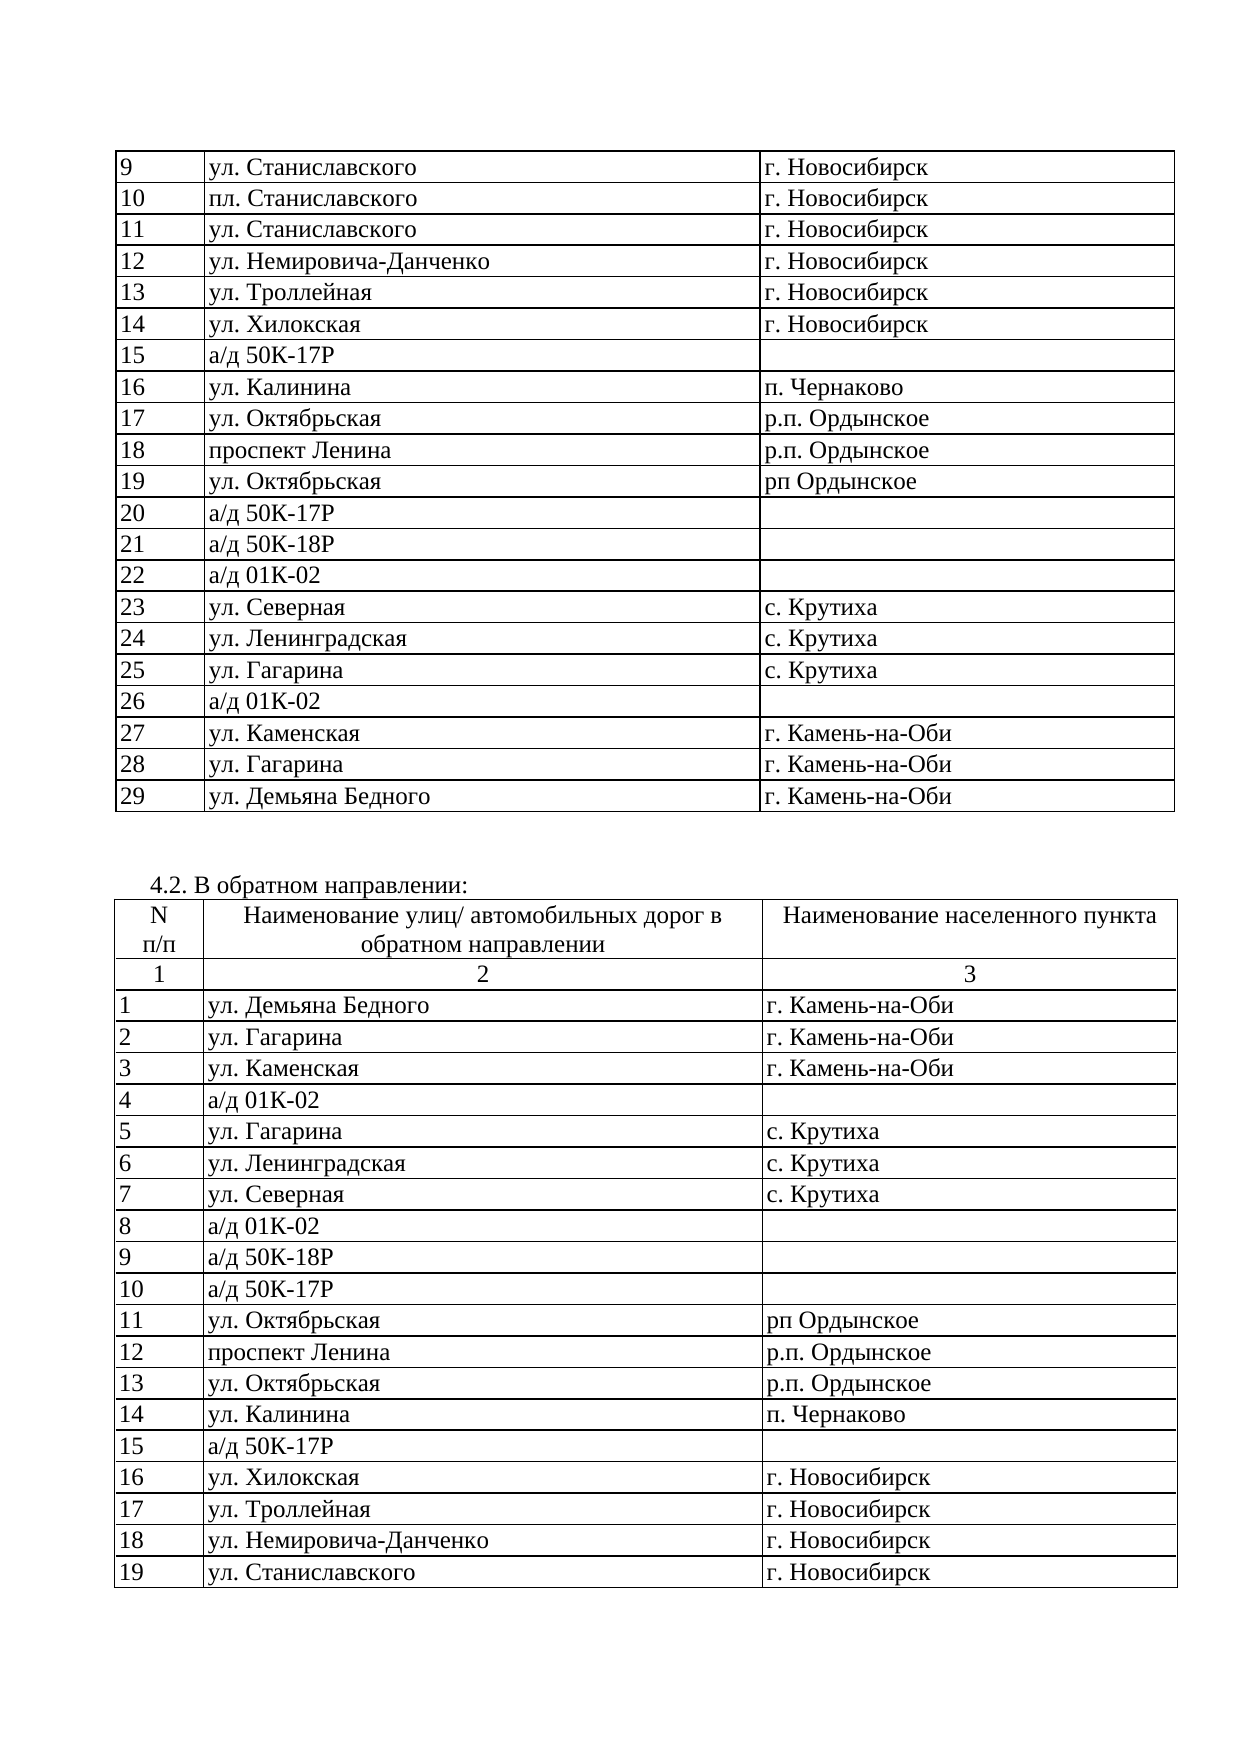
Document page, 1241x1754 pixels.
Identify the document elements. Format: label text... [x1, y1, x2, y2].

table_cell 12 [115, 1336, 203, 1366]
table_cell 19 [115, 1556, 203, 1587]
table_cell ул. Октябрьская [205, 403, 759, 433]
table_cell г. Новосибирск [761, 183, 1174, 213]
table_cell г. Новосибирск [763, 1461, 1177, 1492]
table_cell [763, 1241, 1177, 1272]
table_cell [761, 529, 1174, 559]
table_cell 14 [117, 309, 204, 339]
table_cell 26 [117, 686, 204, 716]
table_cell ул. Станиславского [205, 215, 759, 244]
table_cell с. Крутиха [761, 592, 1174, 622]
table_cell а/д 50К-18Р [204, 1242, 762, 1272]
table_cell а/д 01К-02 [205, 686, 759, 716]
table_cell 13 [115, 1368, 203, 1398]
table_cell а/д 01К-02 [204, 1085, 762, 1115]
table_cell с. Крутиха [763, 1115, 1177, 1146]
table_cell пл. Станиславского [205, 183, 759, 213]
table_cell г. Новосибирск [761, 152, 1174, 181]
table_cell а/д 01К-02 [204, 1211, 762, 1241]
table_cell а/д 50К-17Р [205, 340, 759, 370]
table_cell 8 [115, 1210, 203, 1241]
table_header N п/п [115, 900, 203, 957]
table_cell 18 [115, 1525, 203, 1555]
table_cell ул. Каменская [205, 718, 759, 748]
table_cell 15 [115, 1430, 203, 1461]
table_cell ул. Октябрьская [205, 466, 759, 496]
table_cell г. Камень-на-Оби [761, 718, 1174, 748]
table_cell 20 [117, 498, 204, 527]
table_cell 29 [117, 781, 204, 811]
table_cell 16 [117, 372, 204, 402]
table_cell 9 [115, 1242, 203, 1272]
table_cell проспект Ленина [205, 435, 759, 464]
table_cell с. Крутиха [763, 1178, 1177, 1209]
table_cell [761, 498, 1174, 527]
table_cell г. Камень-на-Оби [763, 1052, 1177, 1083]
table_cell 2 [204, 959, 762, 989]
table_cell ул. Октябрьская [204, 1368, 762, 1398]
table_cell 22 [117, 561, 204, 590]
table_cell а/д 50К-18Р [205, 529, 759, 559]
table_cell 24 [117, 623, 204, 653]
table_cell рп Ордынское [761, 466, 1174, 496]
table_cell ул. Калинина [205, 372, 759, 402]
table_cell а/д 50К-17Р [204, 1431, 762, 1461]
table_cell 11 [115, 1305, 203, 1335]
table_cell ул. Северная [205, 592, 759, 622]
table_cell 1 [115, 990, 203, 1020]
table_cell 18 [117, 435, 204, 464]
table_cell ул. Демьяна Бедного [205, 781, 759, 811]
table_cell 2 [115, 1021, 203, 1052]
table_cell 17 [115, 1493, 203, 1524]
table_cell 19 [117, 466, 204, 496]
table_cell [761, 340, 1174, 370]
table_cell а/д 50К-17Р [205, 498, 759, 527]
table_cell ул. Калинина [204, 1400, 762, 1429]
table_cell г. Камень-на-Оби [763, 1020, 1177, 1052]
table_cell 17 [117, 403, 204, 433]
table_cell ул. Северная [204, 1179, 762, 1209]
table_cell г. Новосибирск [761, 246, 1174, 276]
table_cell 11 [117, 215, 204, 244]
table_cell ул. Ленинградская [204, 1148, 762, 1178]
table_cell ул. Немировича-Данченко [205, 246, 759, 276]
table_cell 16 [115, 1462, 203, 1492]
table_cell с. Крутиха [761, 623, 1174, 653]
table_cell г. Новосибирск [761, 277, 1174, 307]
table_cell ул. Хилокская [204, 1462, 762, 1492]
table_cell [763, 1083, 1177, 1115]
table_cell с. Крутиха [763, 1146, 1177, 1178]
table_cell р.п. Ордынское [761, 435, 1174, 464]
table_cell проспект Ленина [204, 1337, 762, 1366]
table_cell ул. Станиславского [205, 152, 759, 181]
table_cell 1 [115, 959, 203, 989]
table_cell [763, 1429, 1177, 1461]
table_cell п. Чернаково [763, 1398, 1177, 1429]
table_cell 23 [117, 592, 204, 622]
table_cell [763, 1209, 1177, 1241]
table_cell [761, 561, 1174, 590]
table_cell 7 [115, 1179, 203, 1209]
table_cell ул. Гагарина [204, 1116, 762, 1146]
table_cell ул. Хилокская [205, 309, 759, 339]
table_cell 25 [117, 655, 204, 685]
table_cell г. Новосибирск [761, 215, 1174, 244]
table_cell г. Камень-на-Оби [761, 749, 1174, 779]
table_cell г. Камень-на-Оби [763, 989, 1177, 1020]
table_cell ул. Станиславского [204, 1557, 762, 1587]
table_cell ул. Октябрьская [204, 1305, 762, 1335]
table_cell 13 [117, 277, 204, 307]
table_cell р.п. Ордынское [763, 1366, 1177, 1398]
table_header Наименование улиц/ автомобильных дорог в обратном направлении [204, 900, 762, 957]
table_cell г. Новосибирск [763, 1492, 1177, 1524]
table_cell 21 [117, 529, 204, 559]
table_cell ул. Каменская [204, 1053, 762, 1083]
table_cell 15 [117, 340, 204, 370]
table_cell п. Чернаково [761, 372, 1174, 402]
table_cell а/д 50К-17Р [204, 1274, 762, 1303]
table_cell 6 [115, 1147, 203, 1178]
table_cell г. Новосибирск [763, 1555, 1177, 1587]
table_cell ул. Троллейная [204, 1494, 762, 1524]
table_cell [763, 1272, 1177, 1303]
table_cell 4 [115, 1084, 203, 1115]
table_cell рп Ордынское [763, 1304, 1177, 1335]
table_cell 10 [115, 1273, 203, 1303]
table_cell 10 [117, 183, 204, 213]
text 4.2. В обратном направлении: [150, 870, 1090, 898]
table_cell р.п. Ордынское [763, 1335, 1177, 1366]
table_cell ул. Гагарина [205, 749, 759, 779]
table_cell г. Камень-на-Оби [761, 781, 1174, 811]
table_cell г. Новосибирск [761, 309, 1174, 339]
table_cell [761, 686, 1174, 716]
table_cell ул. Гагарина [205, 655, 759, 685]
table_cell 5 [115, 1116, 203, 1146]
table_cell ул. Гагарина [204, 1022, 762, 1052]
table_cell 9 [117, 152, 204, 181]
table_cell г. Новосибирск [763, 1524, 1177, 1555]
table_cell 14 [115, 1399, 203, 1429]
table_cell 27 [117, 718, 204, 748]
table_cell 3 [115, 1053, 203, 1083]
table_cell 3 [763, 958, 1177, 989]
table_cell ул. Троллейная [205, 277, 759, 307]
table_cell р.п. Ордынское [761, 403, 1174, 433]
table_cell с. Крутиха [761, 655, 1174, 685]
table_cell а/д 01К-02 [205, 561, 759, 590]
table_cell 28 [117, 749, 204, 779]
table_cell ул. Немировича-Данченко [204, 1525, 762, 1555]
table_cell ул. Ленинградская [205, 623, 759, 653]
table_cell ул. Демьяна Бедного [204, 991, 762, 1020]
table_header Наименование населенного пункта [763, 900, 1177, 957]
table_cell 12 [117, 246, 204, 276]
